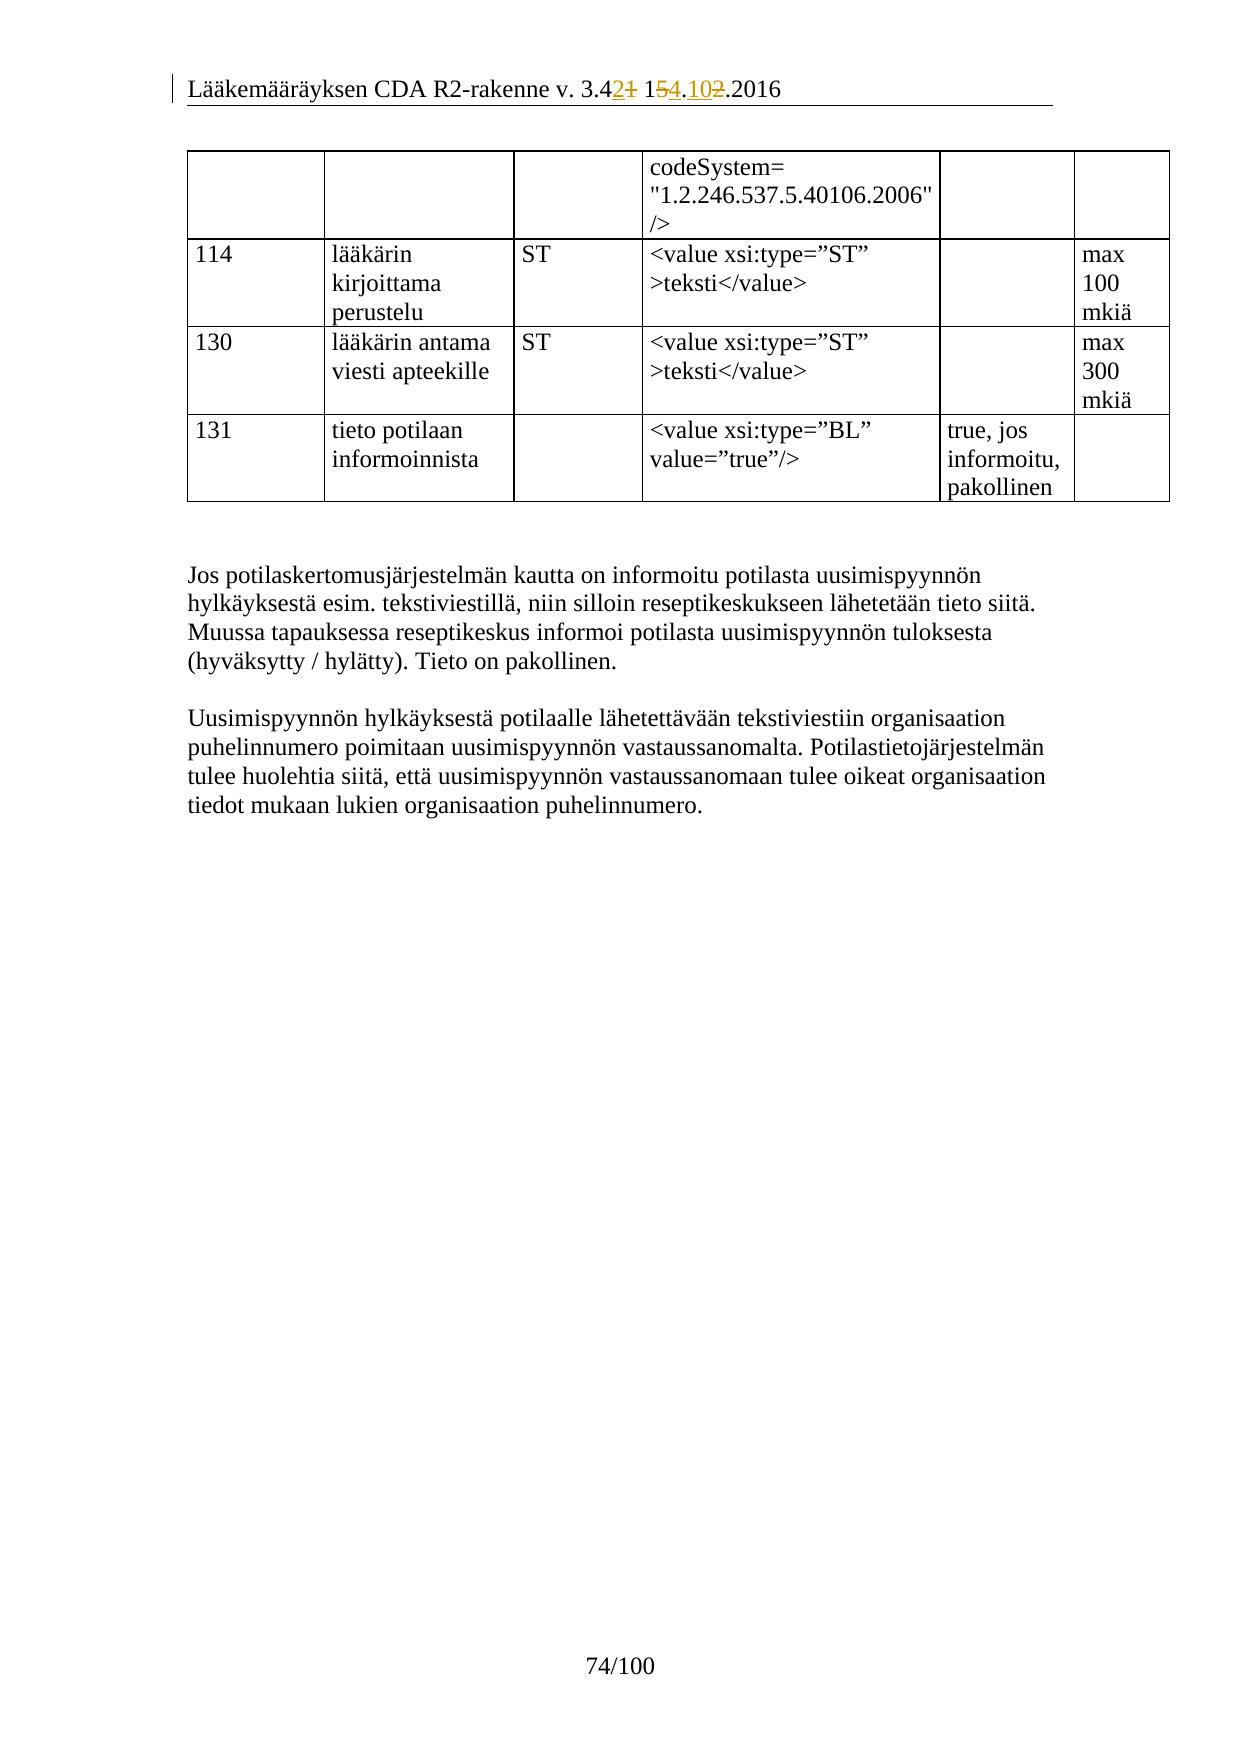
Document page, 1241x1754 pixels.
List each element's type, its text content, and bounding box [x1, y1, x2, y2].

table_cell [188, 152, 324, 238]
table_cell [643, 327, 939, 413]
text Jos potilaskertomusjärjestelmän kautta on informoitu potilasta uusimispyynnön hylkäyksestä esim. tekstiviestillä, niin silloin reseptikeskukseen lähetetään tieto siitä. Muussa tapauksessa reseptikeskus informoi potilasta uusimispyynnön tuloksesta (hyväksytty / hylätty). Tieto on pakollinen. [187, 560, 1053, 675]
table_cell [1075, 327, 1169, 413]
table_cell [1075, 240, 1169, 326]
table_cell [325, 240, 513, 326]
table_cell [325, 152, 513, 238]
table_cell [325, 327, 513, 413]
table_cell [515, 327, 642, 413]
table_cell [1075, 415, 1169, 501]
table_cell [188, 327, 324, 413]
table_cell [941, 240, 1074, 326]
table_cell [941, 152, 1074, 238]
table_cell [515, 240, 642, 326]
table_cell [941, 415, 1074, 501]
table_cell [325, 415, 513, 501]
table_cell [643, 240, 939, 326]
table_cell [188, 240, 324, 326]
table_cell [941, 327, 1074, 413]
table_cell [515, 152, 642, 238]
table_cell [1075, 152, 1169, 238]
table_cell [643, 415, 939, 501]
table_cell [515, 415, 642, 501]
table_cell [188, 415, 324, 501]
text Uusimispyynnön hylkäyksestä potilaalle lähetettävään tekstiviestiin organisaation puhelinnumero poimitaan uusimispyynnön vastaussanomalta. Potilastietojärjestelmän tulee huolehtia siitä, että uusimispyynnön vastaussanomaan tulee oikeat organisaation tiedot mukaan lukien organisaation puhelinnumero. [187, 703, 1053, 818]
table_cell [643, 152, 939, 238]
